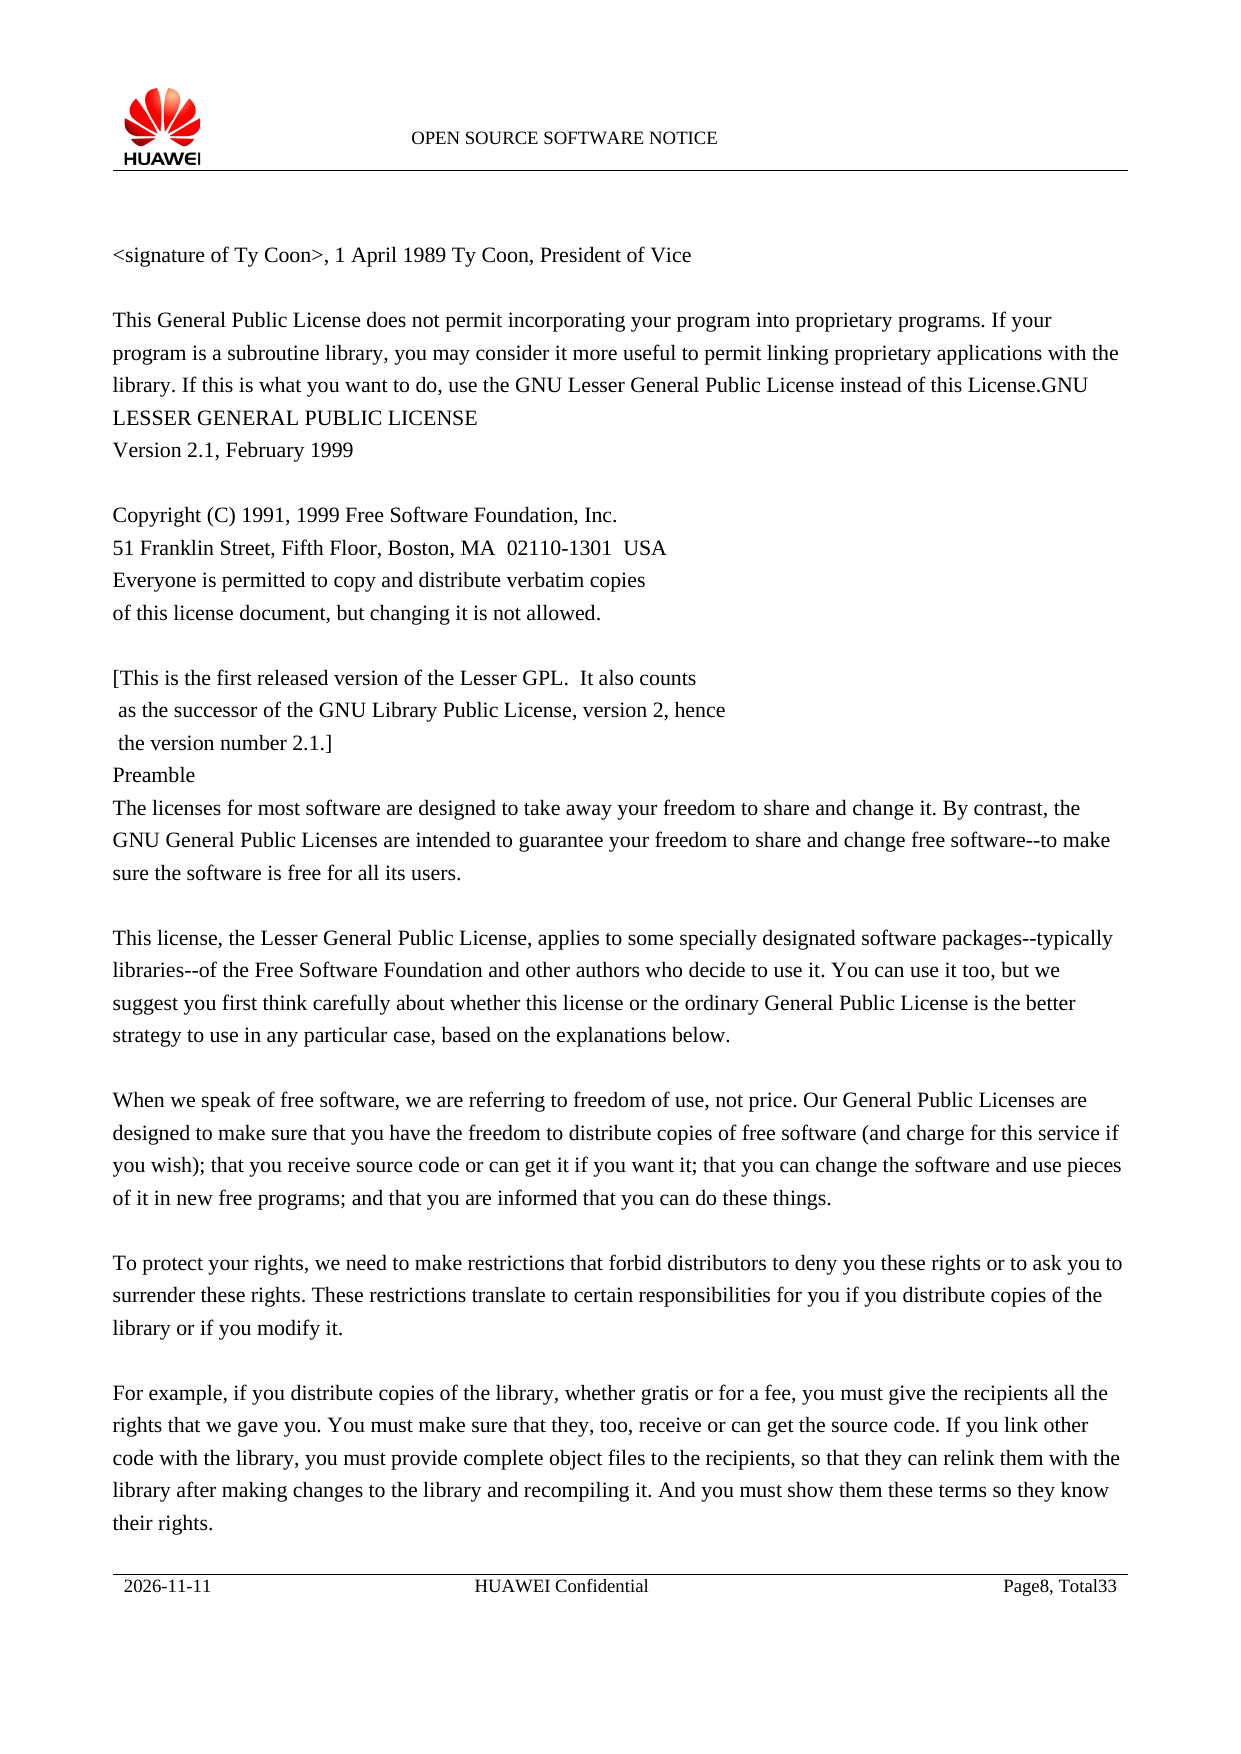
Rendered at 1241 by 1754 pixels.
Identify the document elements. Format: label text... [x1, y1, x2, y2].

picture [124, 88, 201, 165]
